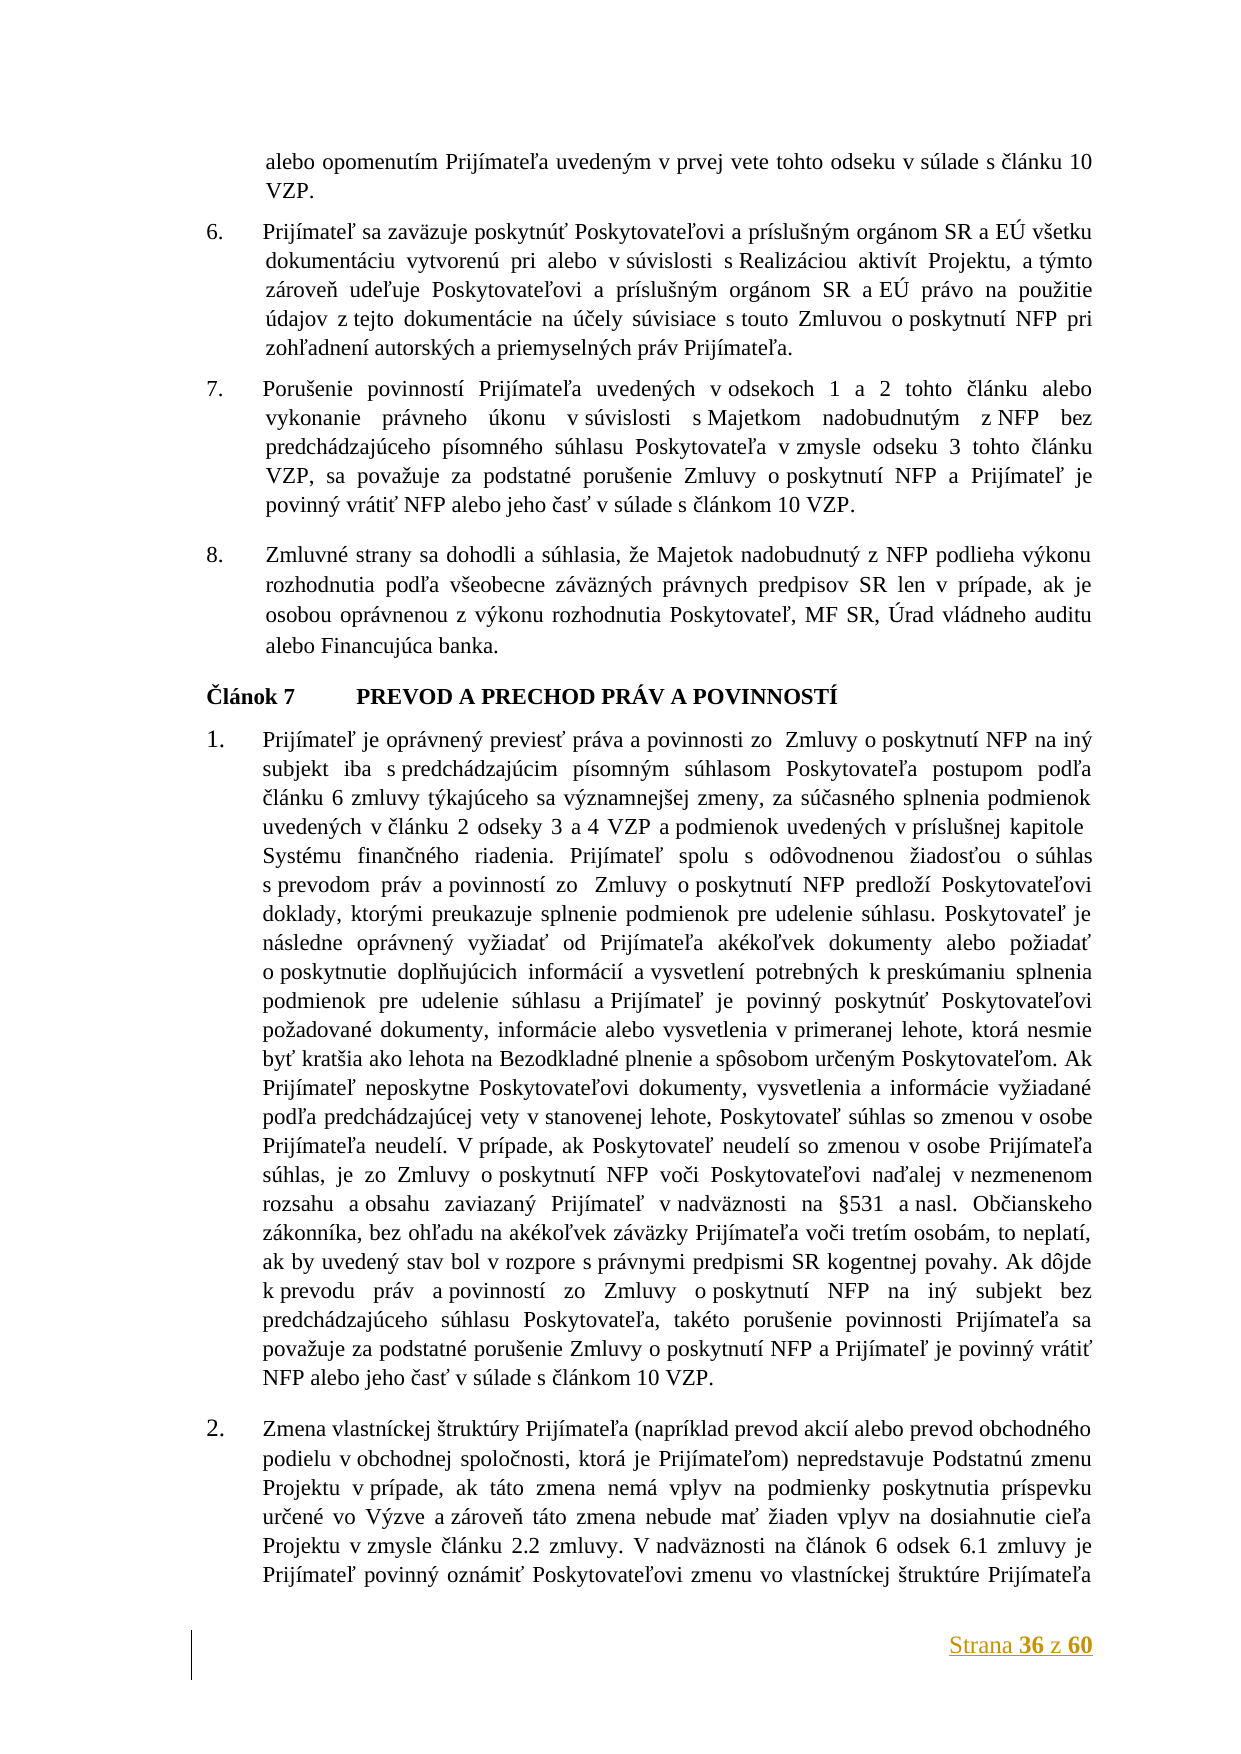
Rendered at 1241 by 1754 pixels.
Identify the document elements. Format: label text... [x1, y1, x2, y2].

subtitle Článok 7 PREVOD A PRECHOD PRÁV A POVINNOSTÍ [206, 683, 1092, 709]
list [206, 148, 1092, 203]
list Zmluvné strany sa dohodli a súhlasia, že Majetok nadobudnutý z NFP podlieha výkonu rozhodnutia podľa všeobecne záväzných právnych predpisov SR len v prípade, ak je osobou oprávnenou z výkonu rozhodnutia Poskytovateľ, MF SR, Úrad vládneho auditu alebo Financujúca banka. [206, 541, 1092, 658]
list Prijímateľ je oprávnený previesť práva a povinnosti zo Zmluvy o poskytnutí NFP na iný subjekt iba s predchádzajúcim písomným súhlasom Poskytovateľa postupom podľa článku 6 zmluvy týkajúceho sa významnejšej zmeny, za súčasného splnenia podmienok uvedených v článku 2 odseky 3 a 4 VZP a podmienok uvedených v príslušnej kapitole Systému finančného riadenia. Prijímateľ spolu s odôvodnenou žiadosťou o súhlas s prevodom práv a povinností zo Zmluvy o poskytnutí NFP predloží Poskytovateľovi doklady, ktorými preukazuje splnenie podmienok pre udelenie súhlasu. Poskytovateľ je následne oprávnený vyžiadať od Prijímateľa akékoľvek dokumenty alebo požiadať o poskytnutie doplňujúcich informácií a vysvetlení potrebných k preskúmaniu splnenia podmienok pre udelenie súhlasu a Prijímateľ je povinný poskytnúť Poskytovateľovi požadované dokumenty, informácie alebo vysvetlenia v primeranej lehote, ktorá nesmie byť kratšia ako lehota na Bezodkladné plnenie a spôsobom určeným Poskytovateľom. Ak Prijímateľ neposkytne Poskytovateľovi dokumenty, vysvetlenia a informácie vyžiadané podľa predchádzajúcej vety v stanovenej lehote, Poskytovateľ súhlas so zmenou v osobe Prijímateľa neudelí. V prípade, ak Poskytovateľ neudelí so zmenou v osobe Prijímateľa súhlas, je zo Zmluvy o poskytnutí NFP voči Poskytovateľovi naďalej v nezmenenom rozsahu a obsahu zaviazaný Prijímateľ v nadväznosti na §531 a nasl. Občianskeho zákonníka, bez ohľadu na akékoľvek záväzky Prijímateľa voči tretím osobám, to neplatí, ak by uvedený stav bol v rozpore s právnymi predpismi SR kogentnej povahy. Ak dôjde k prevodu práv a povinností zo Zmluvy o poskytnutí NFP na iný subjekt bez predchádzajúceho súhlasu Poskytovateľa, takéto porušenie povinnosti Prijímateľa sa považuje za podstatné porušenie Zmluvy o poskytnutí NFP a Prijímateľ je povinný vrátiť NFP alebo jeho časť v súlade s článkom 10 VZP. [206, 724, 1092, 1390]
list Prijímateľ sa zaväzuje poskytnúť Poskytovateľovi a príslušným orgánom SR a EÚ všetku dokumentáciu vytvorenú pri alebo v súvislosti s Realizáciou aktivít Projektu, a týmto zároveň udeľuje Poskytovateľovi a príslušným orgánom SR a EÚ právo na použitie údajov z tejto dokumentácie na účely súvisiace s touto Zmluvou o poskytnutí NFP pri zohľadnení autorských a priemyselných práv Prijímateľa. [206, 218, 1092, 360]
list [206, 1413, 1092, 1587]
list Porušenie povinností Prijímateľa uvedených v odsekoch 2 tohto článku alebo vykonanie právneho úkonu v súvislosti s Majetkom nadobudnutým z NFP bez predchádzajúceho písomného súhlasu Poskytovateľa v zmysle odseku 3 tohto článku VZP, sa považuje za podstatné porušenie Zmluvy o poskytnutí NFP a Prijímateľ je povinný vrátiť NFP alebo jeho časť v súlade s článkom 10 VZP. [206, 375, 1092, 518]
